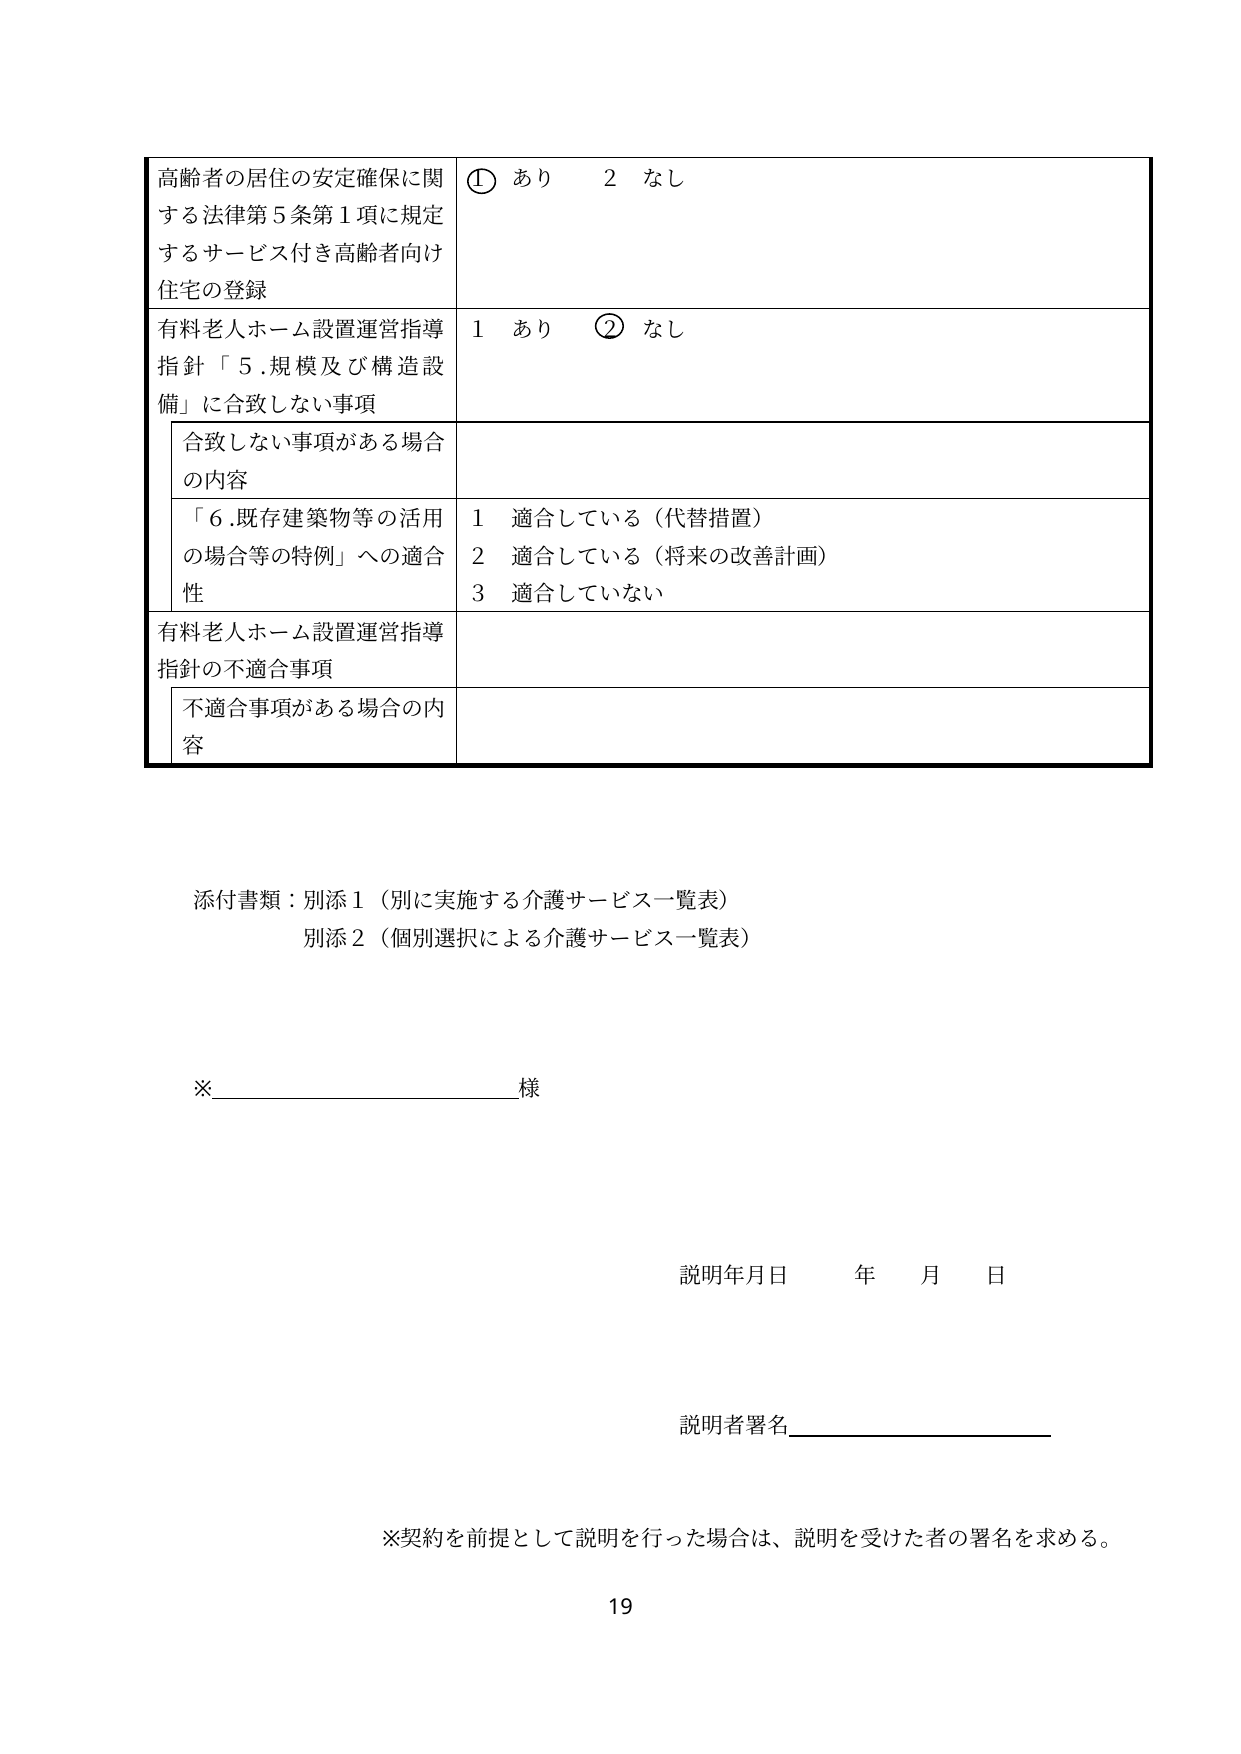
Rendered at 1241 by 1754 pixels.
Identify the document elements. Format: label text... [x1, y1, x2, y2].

table_cell [457, 688, 1149, 763]
text 別添２（個別選択による介護サービス一覧表） [194, 918, 1122, 955]
table_cell [457, 423, 1149, 497]
table_cell 不適合事項がある場合の内容 [172, 688, 456, 763]
table_cell １ あり ２ なし [457, 309, 1149, 421]
table_cell １ 適合している（代替措置） ２ 適合している（将来の改善計画） ３ 適合していない [457, 499, 1149, 611]
text ※ 様 [194, 1068, 1122, 1105]
table_cell [149, 687, 171, 763]
table_cell 「６.既存建築物等の活用の場合等の特例」への適合性 [172, 499, 456, 611]
text 説明年月日 年 月 日 [679, 1255, 1122, 1293]
table_cell 有料老人ホーム設置運営指導指針の不適合事項 [149, 612, 456, 687]
text 説明者署名 [679, 1405, 1122, 1443]
text 添付書類：別添１（別に実施する介護サービス一覧表） [194, 880, 1122, 918]
text ※契約を前提として説明を行った場合は、説明を受けた者の署名を求める。 [118, 1518, 1122, 1555]
table_cell [457, 612, 1149, 687]
table_cell [149, 421, 171, 611]
table_cell １ あり ２ なし [457, 158, 1149, 308]
table_cell 合致しない事項がある場合の内容 [172, 423, 456, 497]
table_cell 高齢者の居住の安定確保に関する法律第５条第１項に規定するサービス付き高齢者向け住宅の登録 [149, 158, 456, 308]
table_cell 有料老人ホーム設置運営指導指針「５.規模及び構造設備」に合致しない事項 [149, 309, 456, 421]
